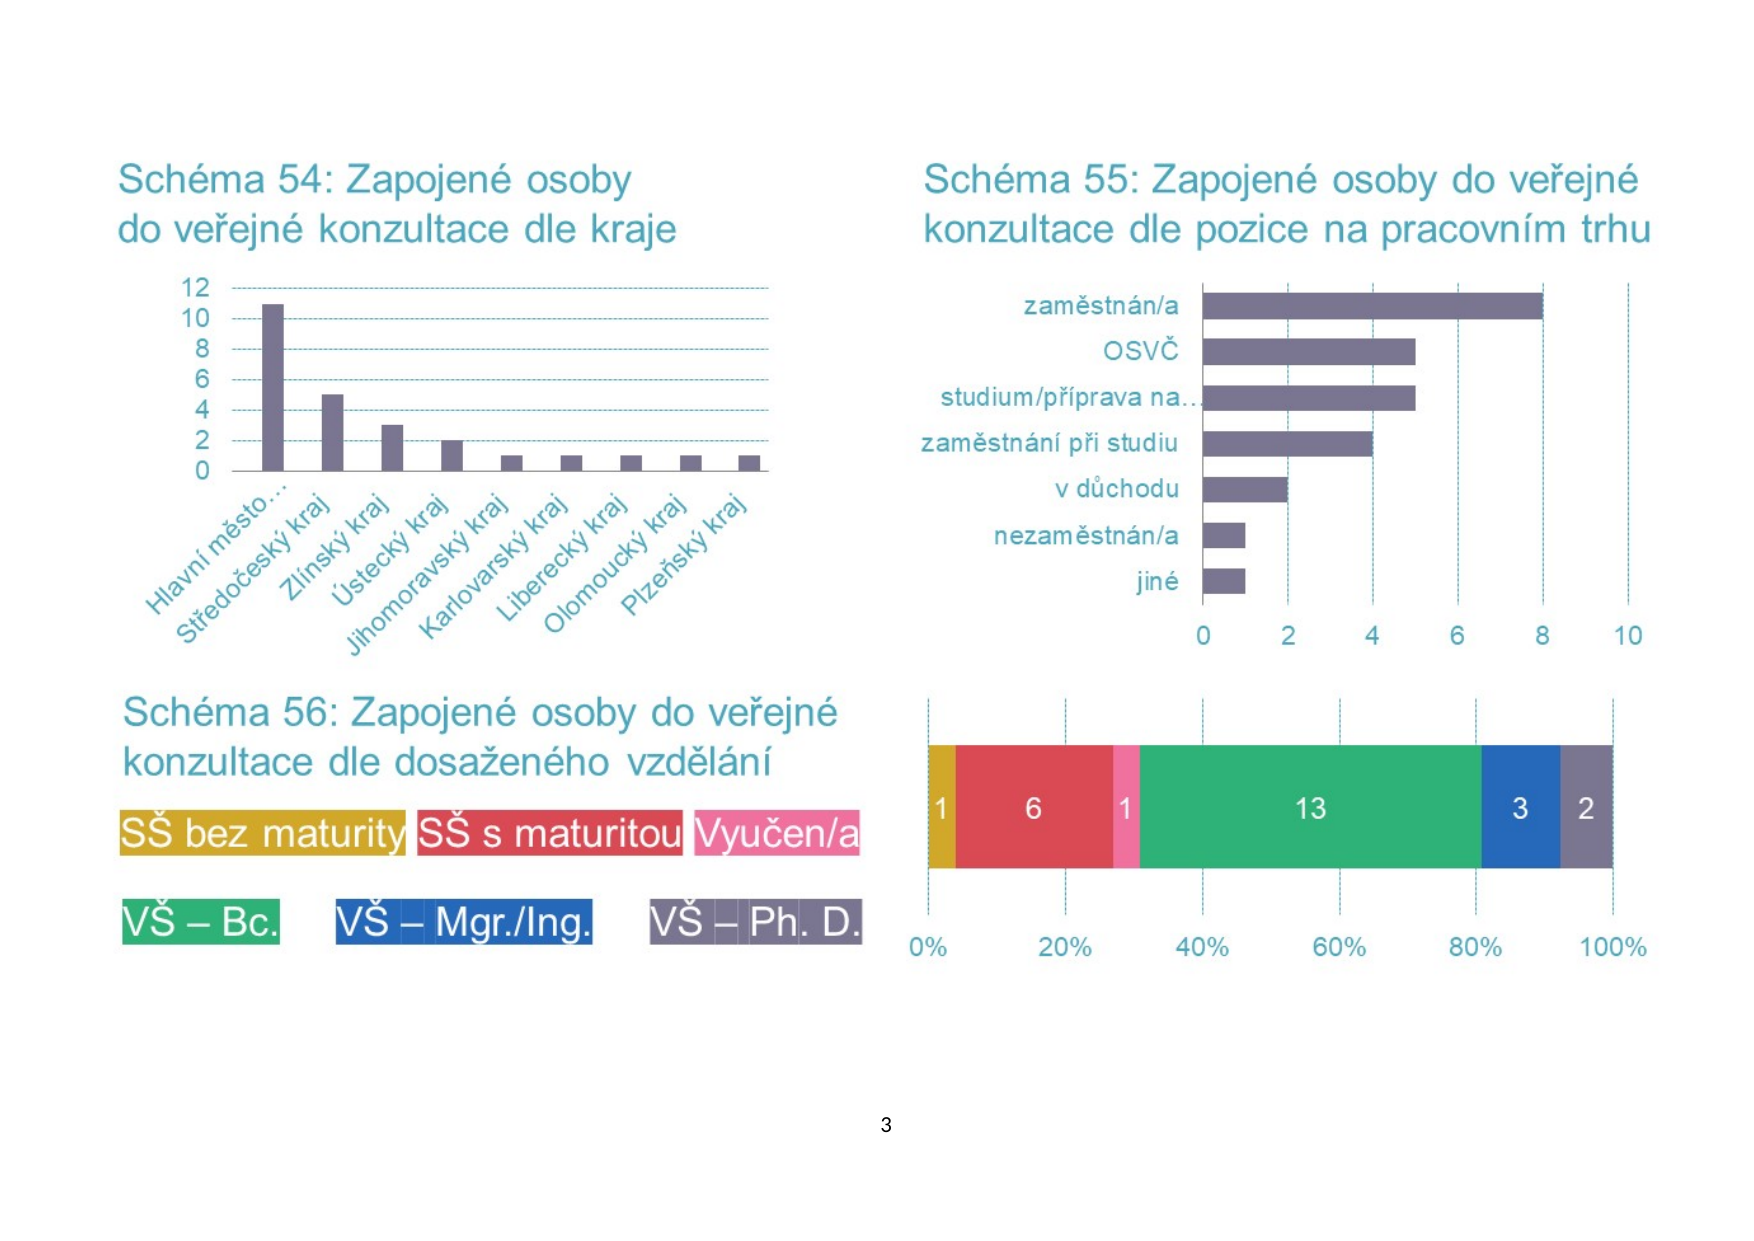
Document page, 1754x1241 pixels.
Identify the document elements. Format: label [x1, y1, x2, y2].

picture [73, 120, 1699, 1035]
